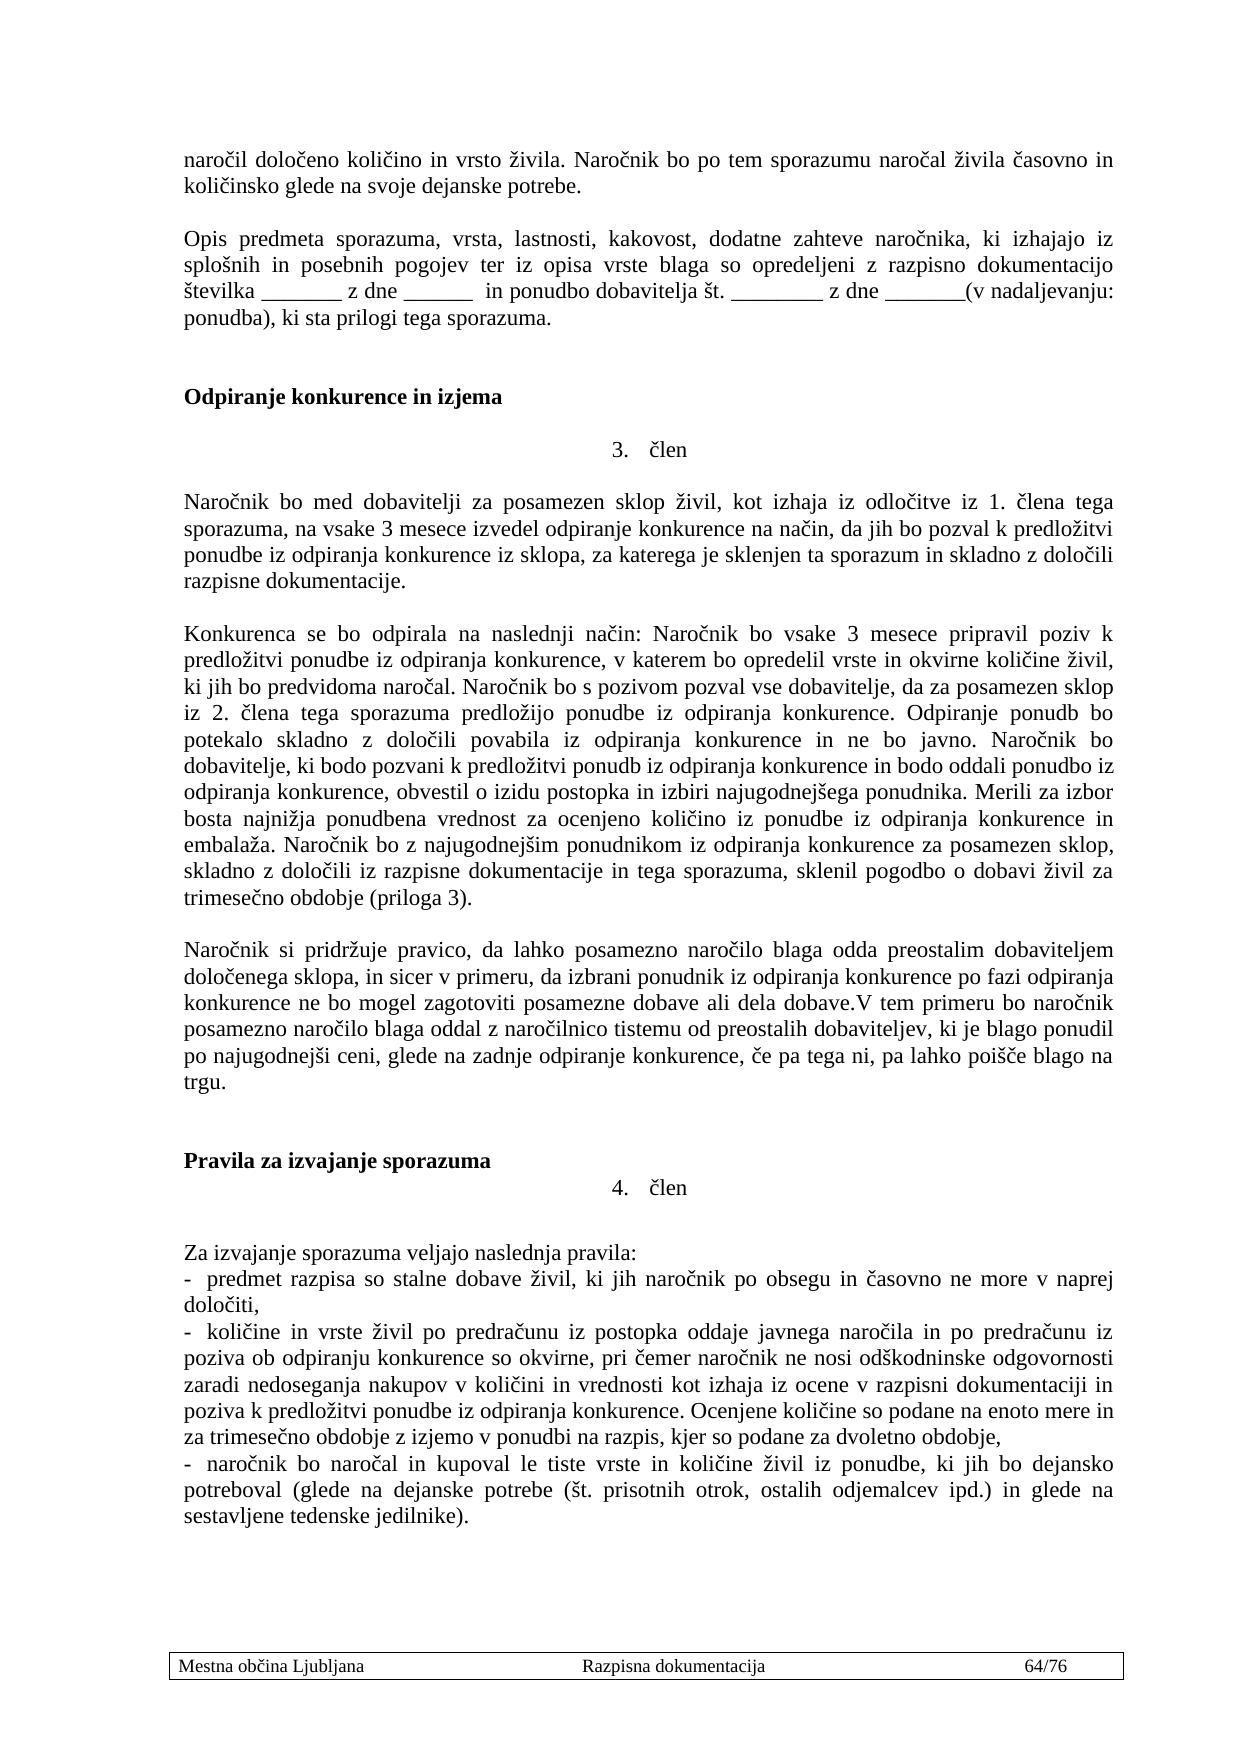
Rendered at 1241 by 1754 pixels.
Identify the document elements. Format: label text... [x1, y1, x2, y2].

list Naročnik bo med dobavitelji za posamezen sklop živil, kot izhaja iz odločitve iz 1. člena tega sporazuma, na vsake 3 mesece izvedel odpiranje konkurence na način, da jih bo pozval k predložitvi ponudbe iz odpiranja konkurence iz sklopa, za katerega je sklenjen ta sporazum in skladno z določili razpisne dokumentacije. [184, 488, 1115, 594]
text Opis predmeta sporazuma, vrsta, lastnosti, kakovost, dodatne zahteve naročnika, ki izhajajo iz splošnih in posebnih pogojev ter iz opisa vrste blaga so opredeljeni z razpisno dokumentacijo številka _______ z dne ______ in ponudbo dobavitelja št. ________ z dne _______(v nadaljevanju: ponudba), ki sta prilogi tega sporazuma. [184, 225, 1115, 330]
list predmet razpisa so stalne dobave živil, ki jih naročnik po obsegu in časovno ne more v naprej določiti, [184, 1265, 1115, 1318]
text Naročnik si pridržuje pravico, da lahko posamezno naročilo blaga odda preostalim dobaviteljem določenega sklopa, in sicer v primeru, da izbrani ponudnik iz odpiranja konkurence po fazi odpiranja konkurence ne bo mogel zagotoviti posamezne dobave ali dela dobave.V tem primeru bo naročnik posamezno naročilo blaga oddal z naročilnico tistemu od preostalih dobaviteljev, ki je blago ponudil po najugodnejši ceni, glede na zadnje odpiranje konkurence, če pa tega ni, pa lahko poišče blago na trgu. [184, 936, 1115, 1094]
text Za izvajanje sporazuma veljajo naslednja pravila: [184, 1239, 1115, 1265]
list člen [184, 436, 1115, 462]
list količine in vrste živil po predračunu iz postopka oddaje javnega naročila in po predračunu iz poziva ob odpiranju konkurence so okvirne, pri čemer naročnik ne nosi odškodninske odgovornosti zaradi nedoseganja nakupov v količini in vrednosti kot izhaja iz ocene v razpisni dokumentaciji in poziva k predložitvi ponudbe iz odpiranja konkurence. Ocenjene količine so podane na enoto mere in za trimesečno obdobje z izjemo v ponudbi na razpis, kjer so podane za dvoletno obdobje, [184, 1318, 1115, 1450]
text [184, 146, 1115, 198]
list naročnik bo naročal in kupoval le tiste vrste in količine živil iz ponudbe, ki jih bo dejansko potreboval (glede na dejanske potrebe (št. prisotnih otrok, ostalih odjemalcev ipd.) in glede na sestavljene tedenske jedilnike). [184, 1450, 1115, 1529]
list Konkurenca se bo odpirala na naslednji način: Naročnik bo vsake 3 mesece pripravil poziv k predložitvi ponudbe iz odpiranja konkurence, v katerem bo opredelil vrste in okvirne količine živil, ki jih bo predvidoma naročal. Naročnik bo s pozivom pozval vse dobavitelje, da za posamezen sklop iz 2. člena tega sporazuma predložijo ponudbe iz odpiranja konkurence. Odpiranje ponudb bo potekalo skladno z določili povabila iz odpiranja konkurence in ne bo javno. Naročnik bo dobavitelje, ki bodo pozvani k predložitvi ponudb iz odpiranja konkurence in bodo oddali ponudbo iz odpiranja konkurence, obvestil o izidu postopka in izbiri najugodnejšega ponudnika. Merili za izbor bosta najnižja ponudbena vrednost za ocenjeno količino iz ponudbe iz odpiranja konkurence in embalaža. Naročnik bo z najugodnejšim ponudnikom iz odpiranja konkurence za posamezen sklop, skladno z določili iz razpisne dokumentacije in tega sporazuma, sklenil pogodbo o dobavi živil za trimesečno obdobje (priloga 3). [184, 620, 1115, 910]
list člen [184, 1174, 1115, 1200]
text Pravila za izvajanje sporazuma [184, 1147, 1115, 1174]
text Odpiranje konkurence in izjema [184, 383, 1115, 409]
